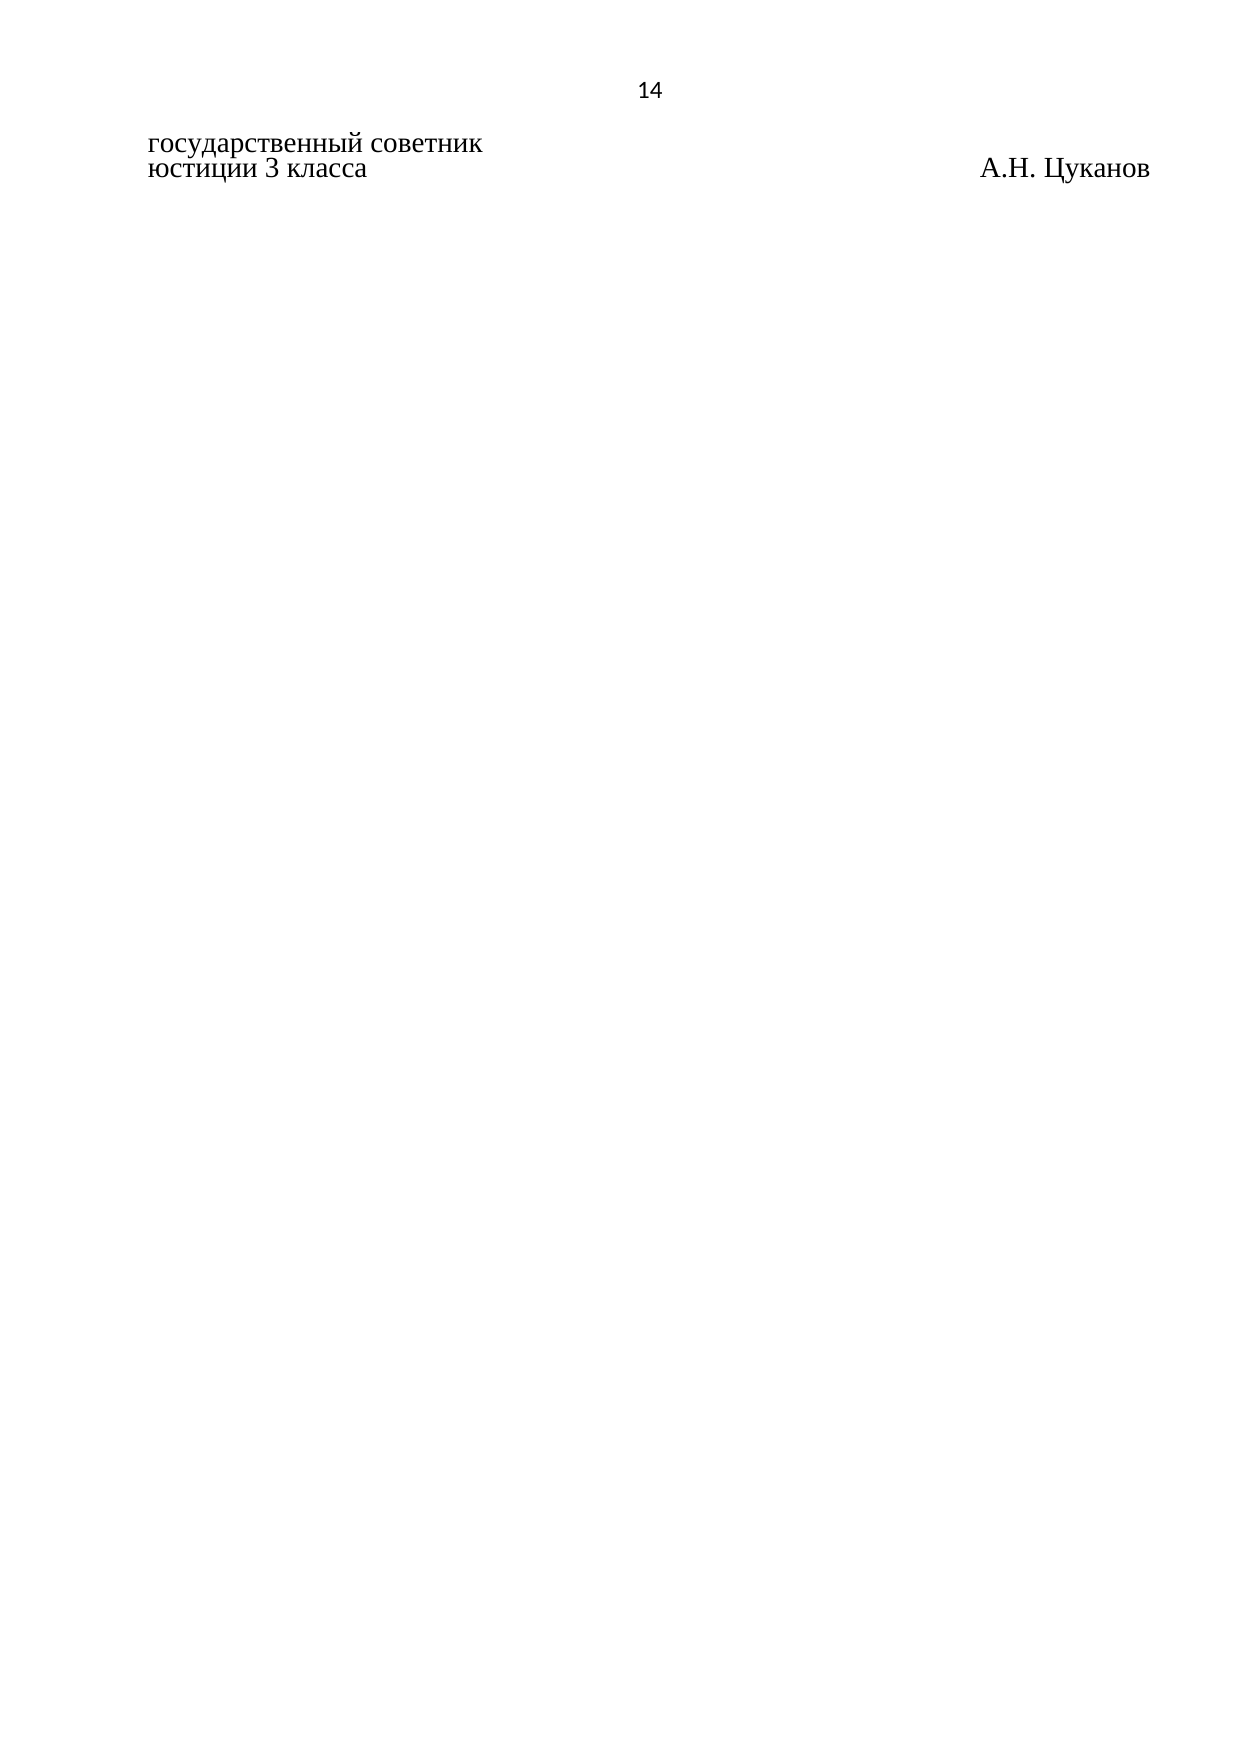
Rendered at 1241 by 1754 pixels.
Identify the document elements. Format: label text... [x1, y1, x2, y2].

text государственный советник [148, 132, 1152, 157]
text юстиции 3 класса А.Н. Цуканов [148, 157, 1152, 182]
